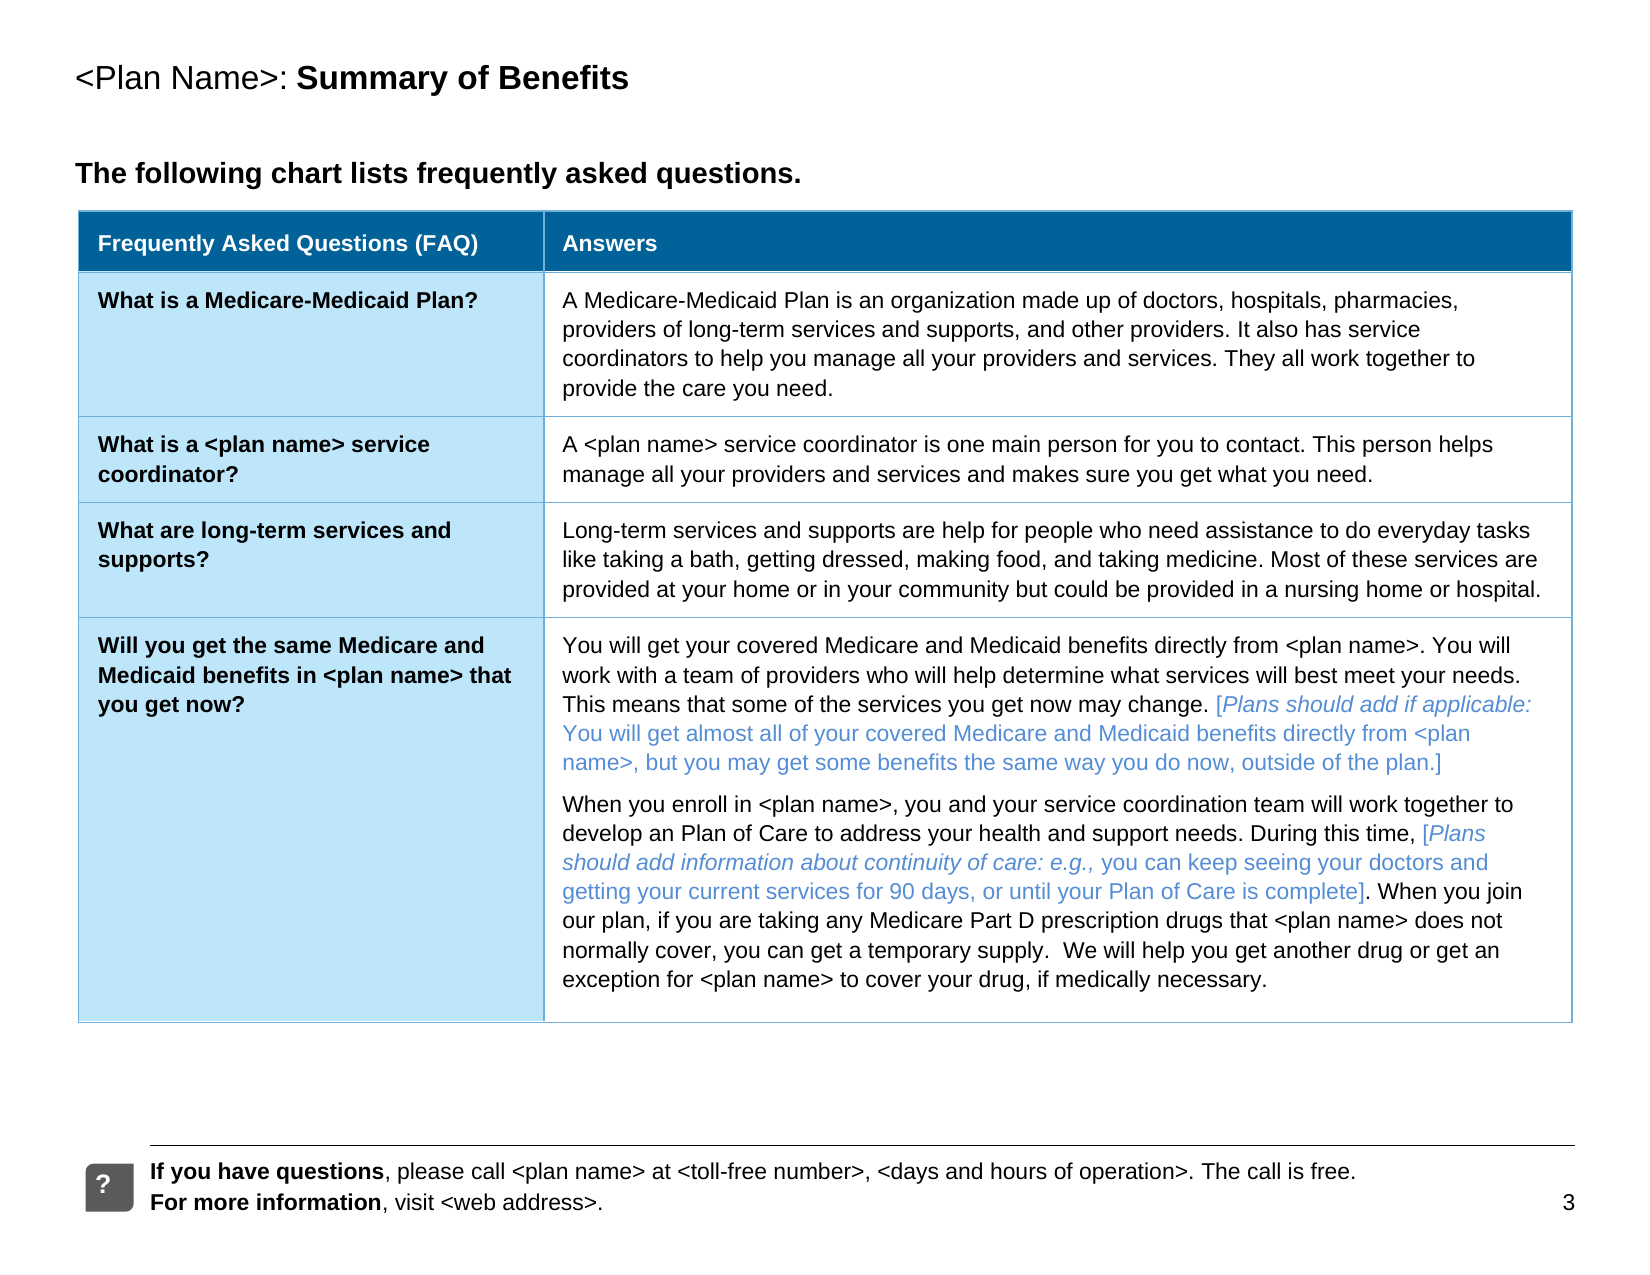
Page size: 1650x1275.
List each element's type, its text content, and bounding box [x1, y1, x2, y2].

table_header Answers [545, 212, 1571, 271]
table_cell A Medicare-Medicaid Plan is an organization made up of doctors, hospitals, pharmacies, providers of long-term services and supports, and other providers. It also has service coordinators to help you manage all your providers and services. They all work together to provide the care you need. [545, 273, 1571, 416]
table_header Frequently Asked Questions (FAQ) [79, 212, 543, 271]
table_cell What is a Medicare-Medicaid Plan? [79, 273, 543, 416]
table_cell What are long-term services and supports? [79, 503, 543, 617]
text The following chart lists frequently asked questions. [75, 158, 1106, 189]
table_cell You will get your covered Medicare and Medicaid benefits directly from <plan name>. You will work with a team of providers who will help determine what services will best meet your needs. This means that some of the services you get now may change. [Plans should add if applicable: You will get almost all of your covered Medicare and Medicaid benefits directly from <plan name>, but you may get some benefits the same way you do now, outside of the plan.] When you enroll in <plan name>, you and your service coordination team will work together to develop an Plan of Care to address your health and support needs. During this time, [Plans should add information about continuity of care: e.g., you can keep seeing your doctors and getting your current services for 90 days, or until your Plan of Care is complete]. When you join our plan, if you are taking any Medicare Part D prescription drugs that <plan name> does not normally cover, you can get a temporary supply. We will help you get another drug or get an exception for <plan name> to cover your drug, if medically necessary. [545, 618, 1571, 1021]
table_cell Long-term services and supports are help for people who need assistance to do everyday tasks like taking a bath, getting dressed, making food, and taking medicine. Most of these services are provided at your home or in your community but could be provided in a nursing home or hospital. [545, 503, 1571, 617]
table_cell Will you get the same Medicare and Medicaid benefits in <plan name> that you get now? [79, 618, 543, 1021]
table_cell What is a <plan name> service coordinator? [79, 417, 543, 502]
table_cell A <plan name> service coordinator is one main person for you to contact. This person helps manage all your providers and services and makes sure you get what you need. [545, 417, 1571, 502]
